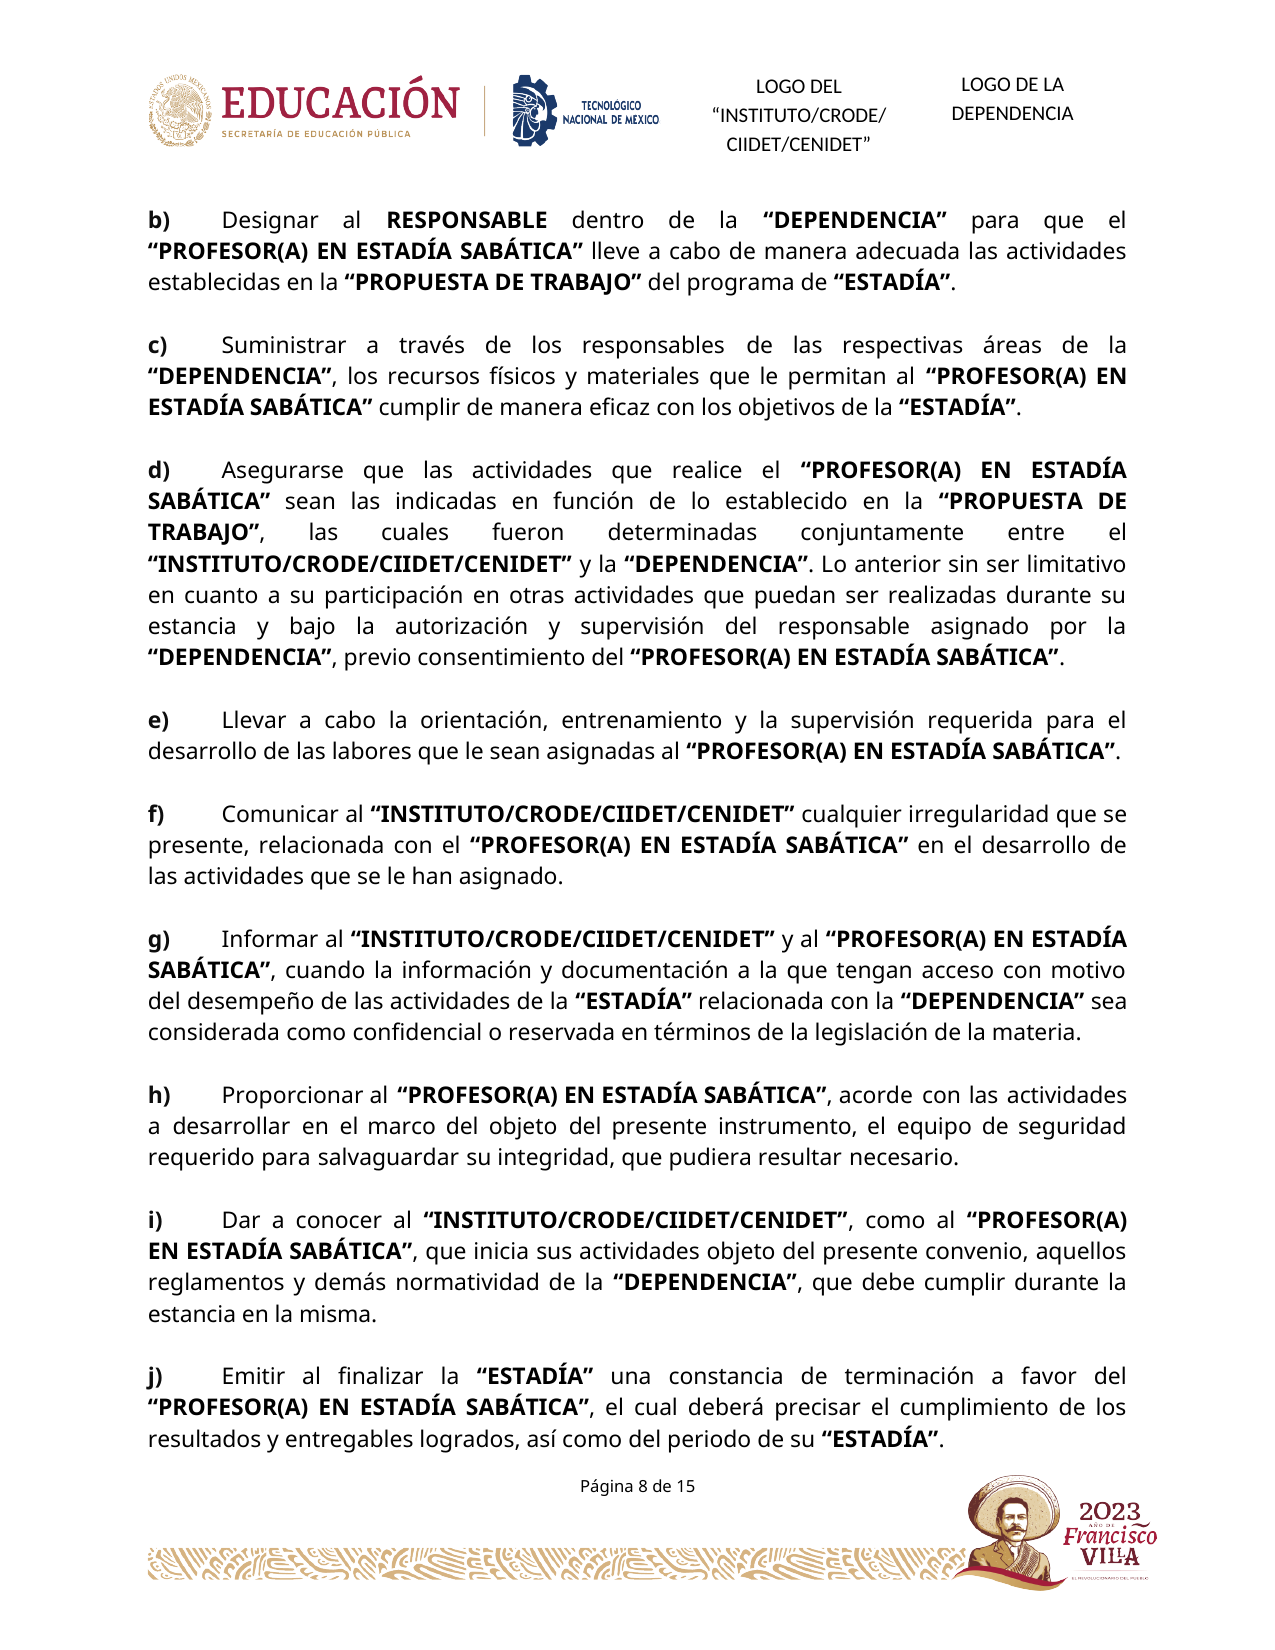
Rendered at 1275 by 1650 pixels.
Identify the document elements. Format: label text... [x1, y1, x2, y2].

list Comunicar al “INSTITUTO/CRODE/CIIDET/CENIDET” cualquier irregularidad que se presente, relacionada con el “PROFESOR(A) EN ESTADÍA SABÁTICA” en el desarrollo de las actividades que se le han asignado. [148, 798, 1127, 891]
picture [147, 1475, 1158, 1591]
list Emitir al finalizar la “ESTADÍA” una constancia de terminación a favor del “PROFESOR(A) EN ESTADÍA SABÁTICA”, el cual deberá precisar el cumplimiento de los resultados y entregables logrados, así como del periodo de su “ESTADÍA”. [148, 1360, 1127, 1454]
list Dar a conocer al “INSTITUTO/CRODE/CIIDET/CENIDET”, como al “PROFESOR(A) EN ESTADÍA SABÁTICA”, que inicia sus actividades objeto del presente convenio, aquellos reglamentos y demás normatividad de la “DEPENDENCIA”, que debe cumplir durante la estancia en la misma. [148, 1204, 1127, 1329]
list Designar al RESPONSABLE dentro de la “DEPENDENCIA” para que el “PROFESOR(A) EN ESTADÍA SABÁTICA” lleve a cabo de manera adecuada las actividades establecidas en la “PROPUESTA DE TRABAJO” del programa de “ESTADÍA”. [148, 204, 1127, 298]
list Proporcionar al “PROFESOR(A) EN ESTADÍA SABÁTICA”, acorde con las actividades a desarrollar en el marco del objeto del presente instrumento, el equipo de seguridad requerido para salvaguardar su integridad, que pudiera resultar necesario. [148, 1079, 1127, 1173]
list Suministrar a través de los responsables de las respectivas áreas de la “DEPENDENCIA”, los recursos físicos y materiales que le permitan al “PROFESOR(A) EN ESTADÍA SABÁTICA” cumplir de manera eficaz con los objetivos de la “ESTADÍA”. [148, 329, 1127, 423]
list Asegurarse que las actividades que realice el “PROFESOR(A) EN ESTADÍA SABÁTICA” sean las indicadas en función de lo establecido en la “PROPUESTA DE TRABAJO”, las cuales fueron determinadas conjuntamente entre el “INSTITUTO/CRODE/CIIDET/CENIDET” y la “DEPENDENCIA”. Lo anterior sin ser limitativo en cuanto a su participación en otras actividades que puedan ser realizadas durante su estancia y bajo la autorización y supervisión del responsable asignado por la “DEPENDENCIA”, previo consentimiento del “PROFESOR(A) EN ESTADÍA SABÁTICA”. [148, 454, 1127, 673]
list Informar al “INSTITUTO/CRODE/CIIDET/CENIDET” y al “PROFESOR(A) EN ESTADÍA SABÁTICA”, cuando la información y documentación a la que tengan acceso con motivo del desempeño de las actividades de la “ESTADÍA” relacionada con la “DEPENDENCIA” sea considerada como confidencial o reservada en términos de la legislación de la materia. [148, 923, 1127, 1048]
list Llevar a cabo la orientación, entrenamiento y la supervisión requerida para el desarrollo de las labores que le sean asignadas al “PROFESOR(A) EN ESTADÍA SABÁTICA”. [148, 704, 1127, 766]
picture [147, 74, 660, 147]
